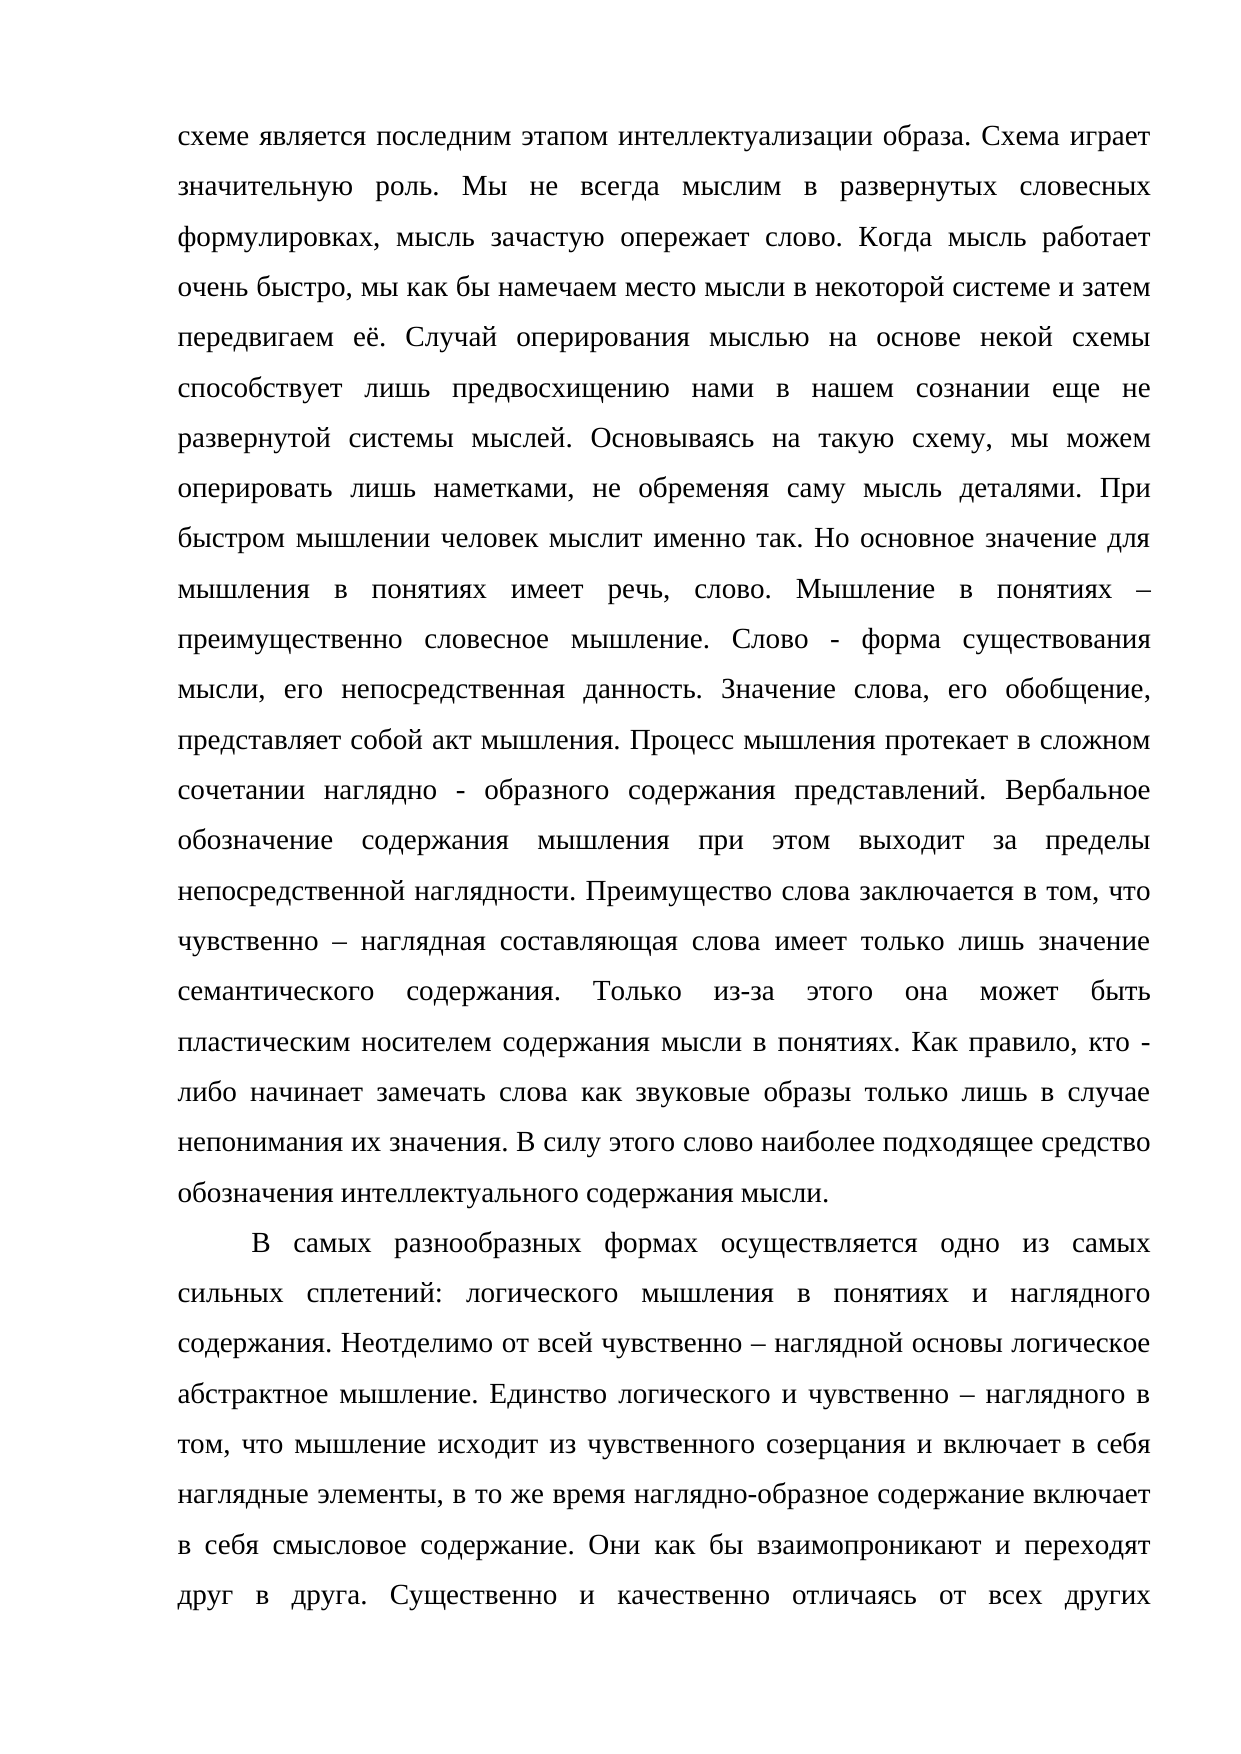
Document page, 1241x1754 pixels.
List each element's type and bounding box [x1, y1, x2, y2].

text [177, 1225, 1152, 1611]
text [177, 118, 1152, 1208]
